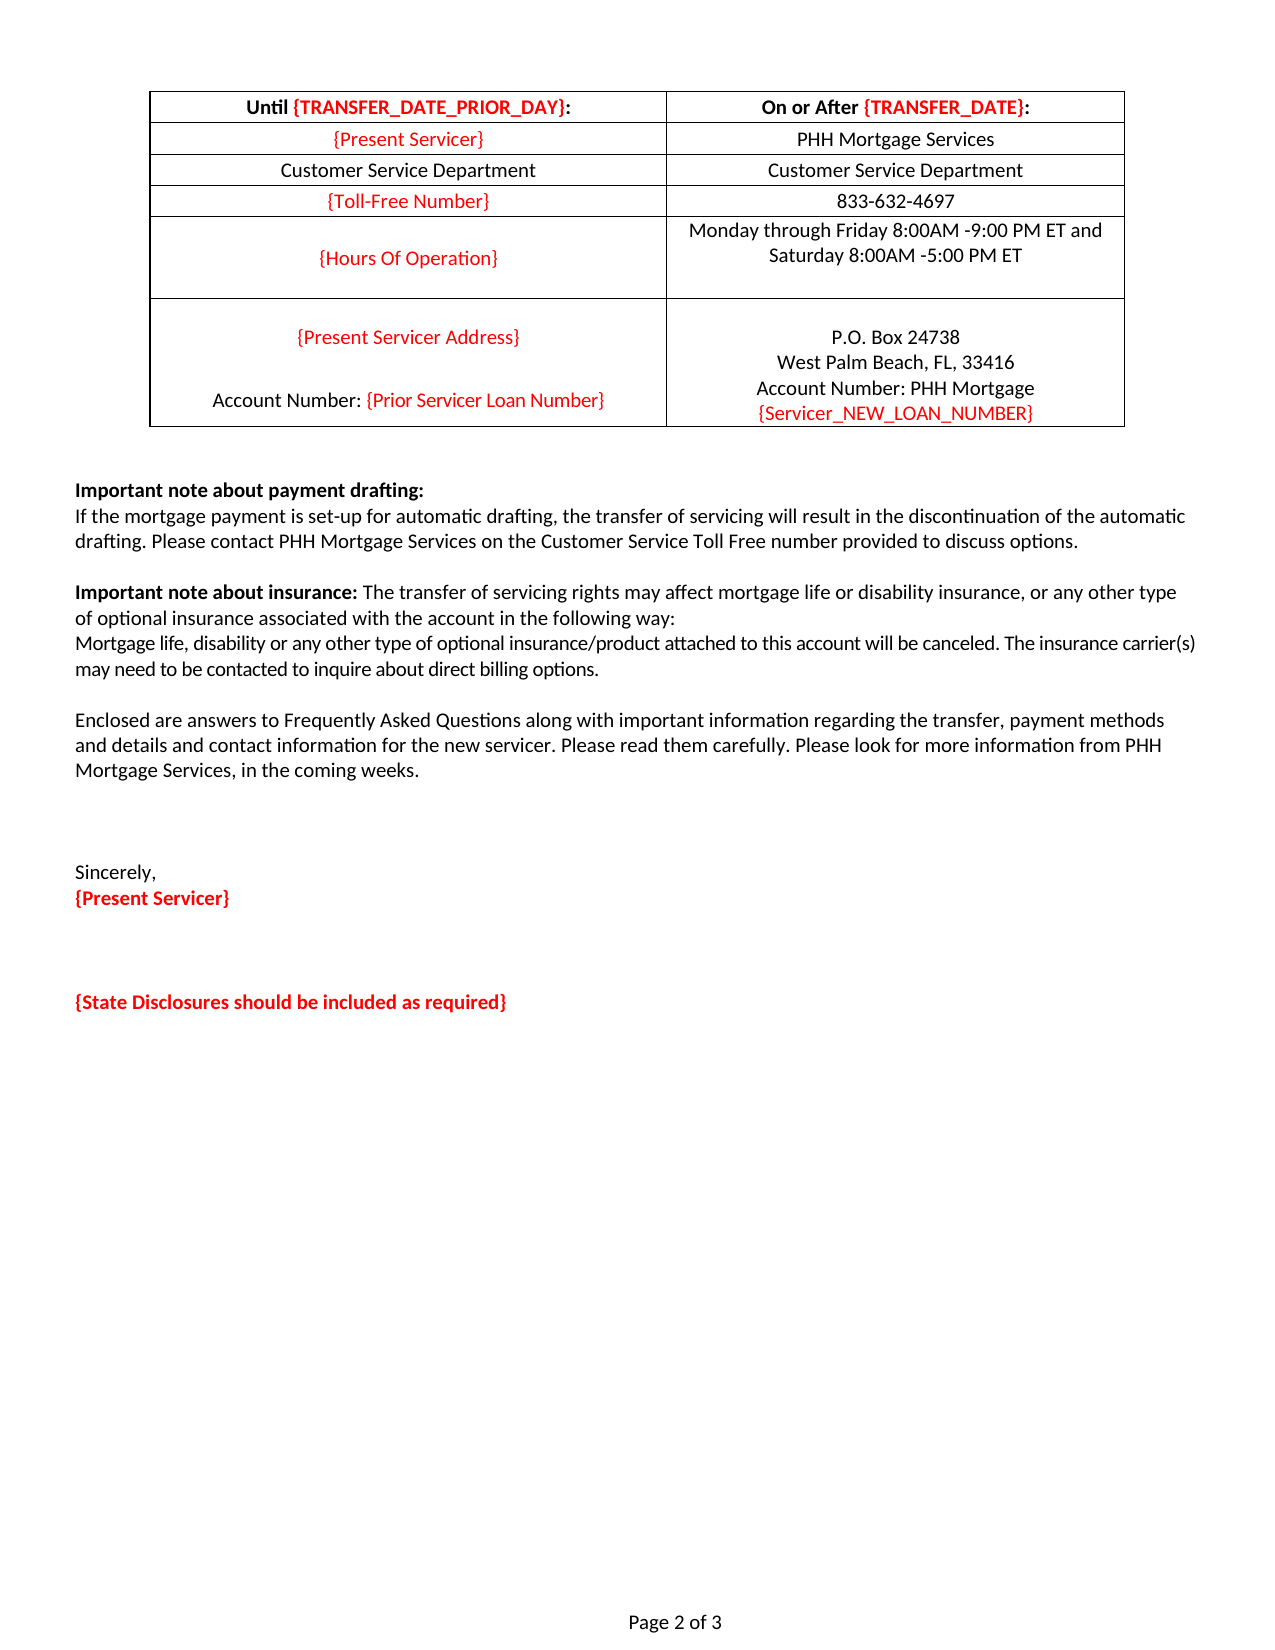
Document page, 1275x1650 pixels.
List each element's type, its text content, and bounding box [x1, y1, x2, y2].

table_cell Customer Service Department [151, 155, 666, 185]
text {State Disclosures should be included as required} [75, 989, 1200, 1014]
text {Present Servicer} [75, 885, 1200, 910]
text Sincerely, [75, 859, 1200, 885]
table_header On or After {TRANSFER_DATE}: [667, 92, 1124, 122]
text Important note about insurance: The transfer of servicing rights may affect mortgage life or disability insurance, or any other type of optional insurance associated with the account in the following way: [75, 579, 1200, 630]
text Enclosed are answers to Frequently Asked Questions along with important information regarding the transfer, payment methods and details and contact information for the new servicer. Please read them carefully. Please look for more information from PHH Mortgage Services, in the coming weeks. [75, 707, 1200, 783]
table_cell PHH Mortgage Services [667, 123, 1124, 153]
table_cell 833-632-4697 [667, 186, 1124, 216]
table_cell P.O. Box 24738 West Palm Beach, FL, 33416 [667, 299, 1124, 375]
table_cell {Hours Of Operation} [151, 217, 666, 298]
table_cell Monday through Friday 8:00AM -9:00 PM ET and Saturday 8:00AM -5:00 PM ET [667, 217, 1124, 298]
text Mortgage life, disability or any other type of optional insurance/product attached to this account will be canceled. The insurance carrier(s) may need to be contacted to inquire about direct billing options. [75, 631, 1200, 681]
table_cell {Toll-Free Number} [151, 186, 666, 216]
text If the mortgage payment is set-up for automatic drafting, the transfer of servicing will result in the discontinuation of the automatic drafting. Please contact PHH Mortgage Services on the Customer Service Toll Free number provided to discuss options. [75, 503, 1200, 554]
table_cell Account Number: {Prior Servicer Loan Number} [151, 375, 666, 426]
table_cell {Present Servicer} [151, 123, 666, 153]
table_cell Customer Service Department [667, 155, 1124, 185]
text Important note about payment drafting: [75, 478, 1200, 503]
table_cell {Present Servicer Address} [151, 299, 666, 375]
table_header Until {TRANSFER_DATE_PRIOR_DAY}: [151, 92, 666, 122]
table_cell Account Number: PHH Mortgage {Servicer_NEW_LOAN_NUMBER} [667, 375, 1124, 426]
